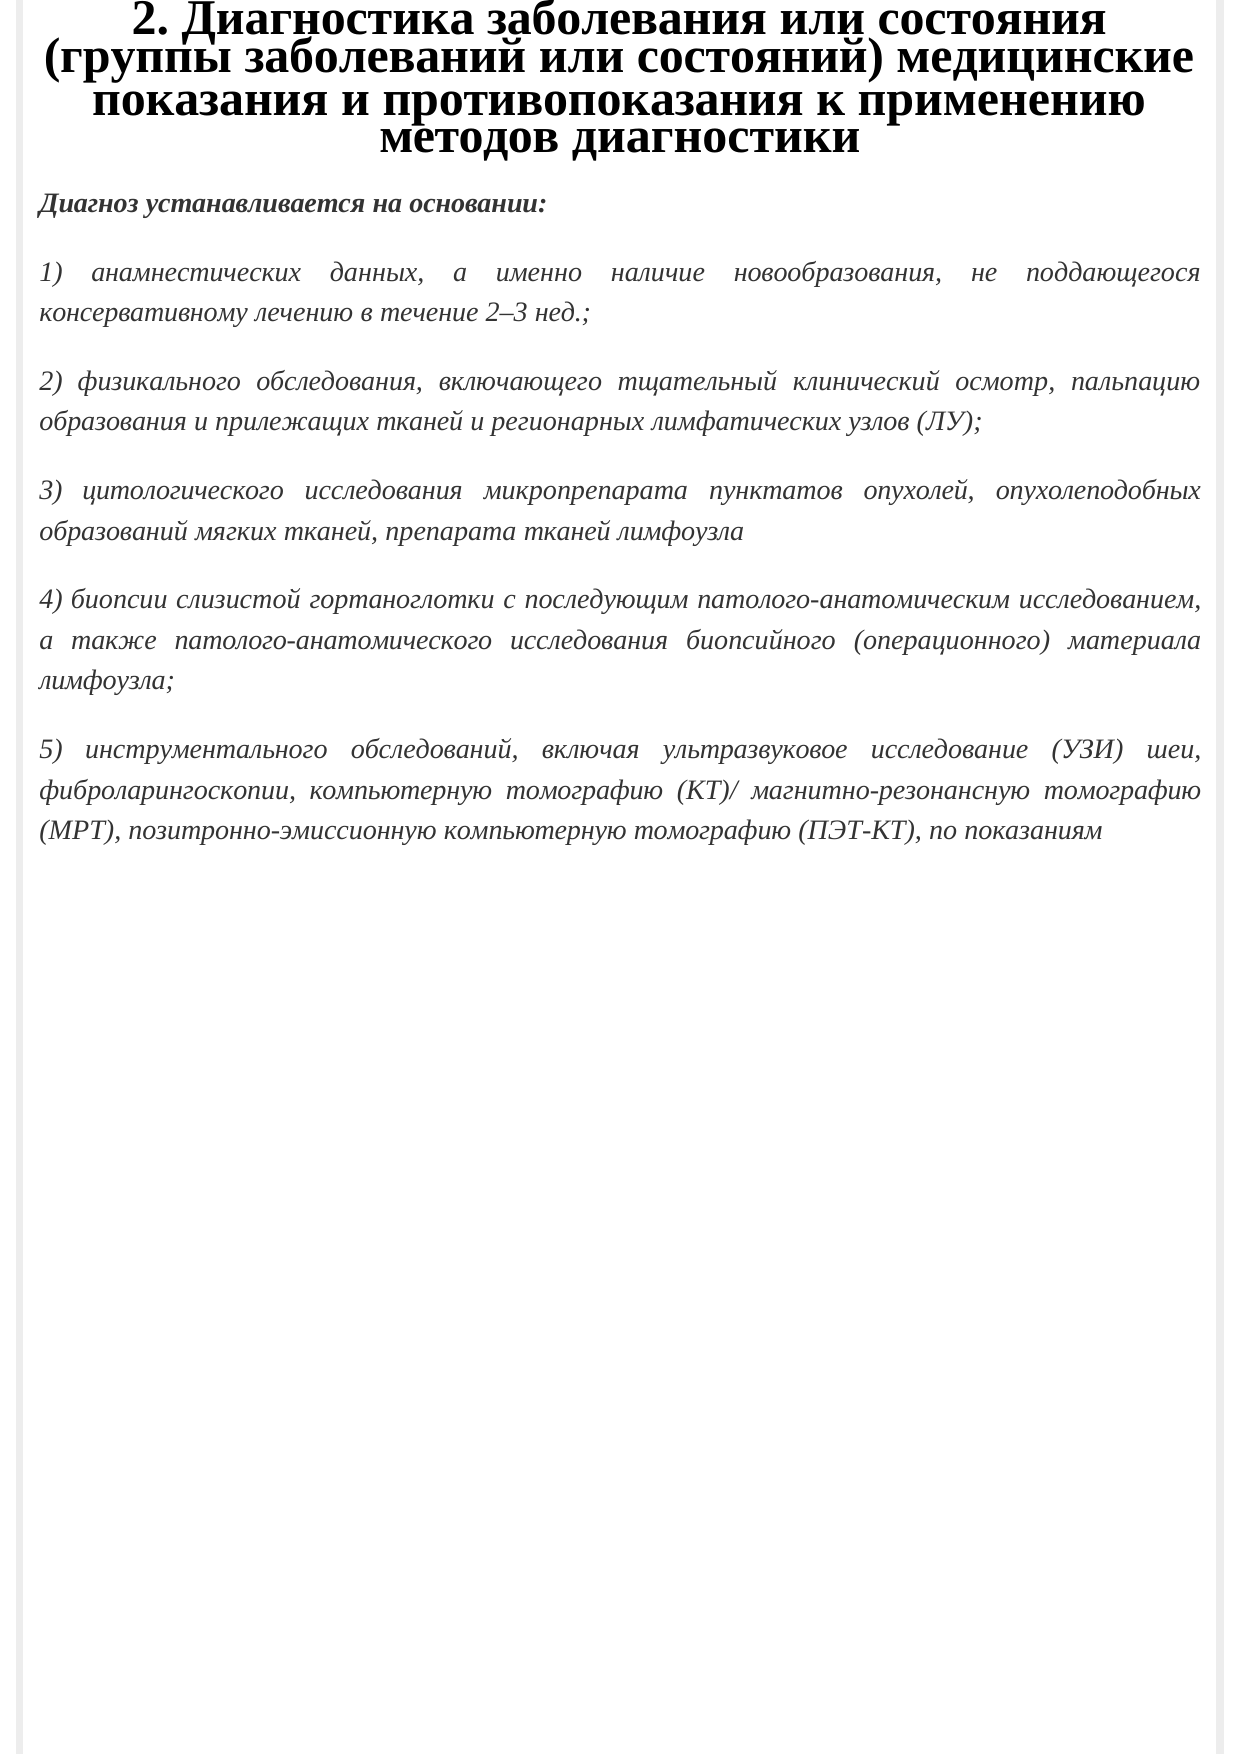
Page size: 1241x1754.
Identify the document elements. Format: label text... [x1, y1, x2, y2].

list инструментального обследований, включая ультразвуковое исследование (УЗИ) шеи, фиброларингоскопии, компьютерную томографию (КТ)/ магнитно-резонансную томографию (МРТ), позитронно-эмиссионную компьютерную томографию (ПЭТ-КТ), по показаниям [39, 732, 1201, 846]
list цитологического исследования микропрепарата пунктатов опухолей, опухолеподобных образований мягких тканей, препарата тканей лимфоузла [39, 473, 1201, 546]
text показания и противопоказания к применению методов диагностики [92, 83, 1236, 164]
list биопсии слизистой гортаноглотки с последующим патолого-анатомическим исследованием, а также патолого-анатомического исследования биопсийного (операционного) материала лимфоузла; [39, 583, 1201, 696]
subtitle 2. Диагностика заболевания или состояния (группы заболеваний или состояний) медицинские [43, 3, 1201, 83]
list физикального обследования, включающего тщательный клинический осмотр, пальпацию образования и прилежащих тканей и регионарных лимфатических узлов (ЛУ); [39, 364, 1200, 437]
text Диагноз устанавливается на основании: [39, 186, 1236, 218]
list анамнестических данных, а именно наличие новообразования, не поддающегося консервативному лечению в течение 2–3 нед.; [39, 255, 1201, 328]
